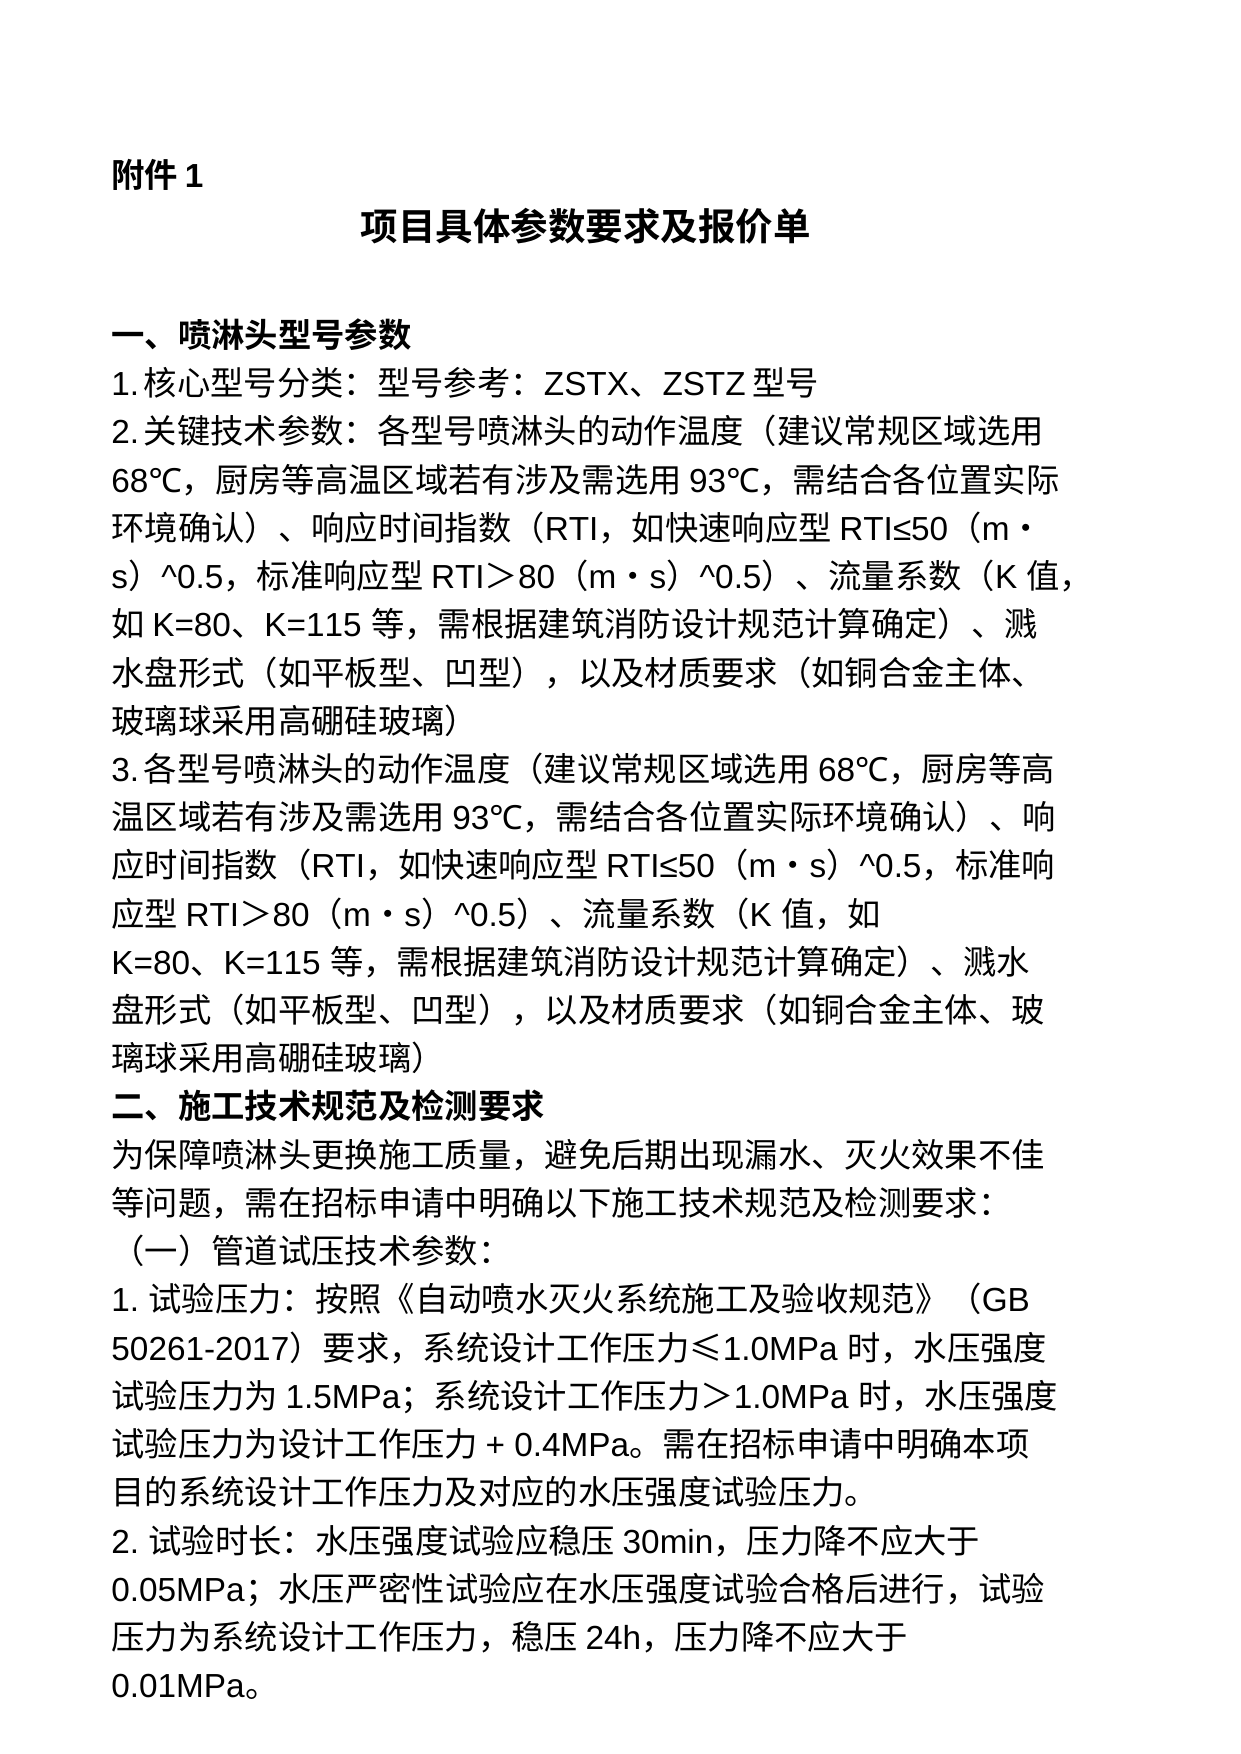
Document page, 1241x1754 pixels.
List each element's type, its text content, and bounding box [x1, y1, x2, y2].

list 关键技术参数：各型号喷淋头的动作温度（建议常规区域选用 68℃，厨房等高温区域若有涉及需选用 93℃，需结合各位置实际环境确认）、响应时间指数（RTI，如快速响应型 RTI≤50（m・s）^0.5，标准响应型 RTI＞80（m・s）^0.5）、流量系数（K 值，如 K=80、K=115 等，需根据建筑消防设计规范计算确定）、溅水盘形式（如平板型、凹型），以及材质要求（如铜合金主体、玻璃球采用高硼硅玻璃） [111, 405, 1059, 743]
list 施工技术规范及检测要求 [111, 1080, 1059, 1128]
list 各型号喷淋头的动作温度（建议常规区域选用 68℃，厨房等高温区域若有涉及需选用 93℃，需结合各位置实际环境确认）、响应时间指数（RTI，如快速响应型 RTI≤50（m・s）^0.5，标准响应型 RTI＞80（m・s）^0.5）、流量系数（K 值，如 K=80、K=115 等，需根据建筑消防设计规范计算确定）、溅水盘形式（如平板型、凹型），以及材质要求（如铜合金主体、玻璃球采用高硼硅玻璃） [111, 743, 1059, 1080]
list 试验时长：水压强度试验应稳压 30min，压力降不应大于 0.05MPa；水压严密性试验应在水压强度试验合格后进行，试验压力为系统设计工作压力，稳压 24h，压力降不应大于 0.01MPa。 [111, 1514, 1059, 1707]
list 试验压力：按照《自动喷水灭火系统施工及验收规范》（GB 50261-2017）要求，系统设计工作压力≤1.0MPa 时，水压强度试验压力为 1.5MPa；系统设计工作压力＞1.0MPa 时，水压强度试验压力为设计工作压力 + 0.4MPa。需在招标申请中明确本项目的系统设计工作压力及对应的水压强度试验压力。 [111, 1273, 1059, 1514]
text 附件1 [111, 149, 1059, 197]
list 核心型号分类：型号参考：ZSTX、ZSTZ型号 [111, 357, 1059, 405]
list 为保障喷淋头更换施工质量，避免后期出现漏水、灭火效果不佳等问题，需在招标申请中明确以下施工技术规范及检测要求： [111, 1128, 1059, 1225]
text 一、喷淋头型号参数 [111, 309, 1059, 357]
text 项目具体参数要求及报价单 [111, 197, 1059, 251]
list 管道试压技术参数： [111, 1225, 1059, 1273]
